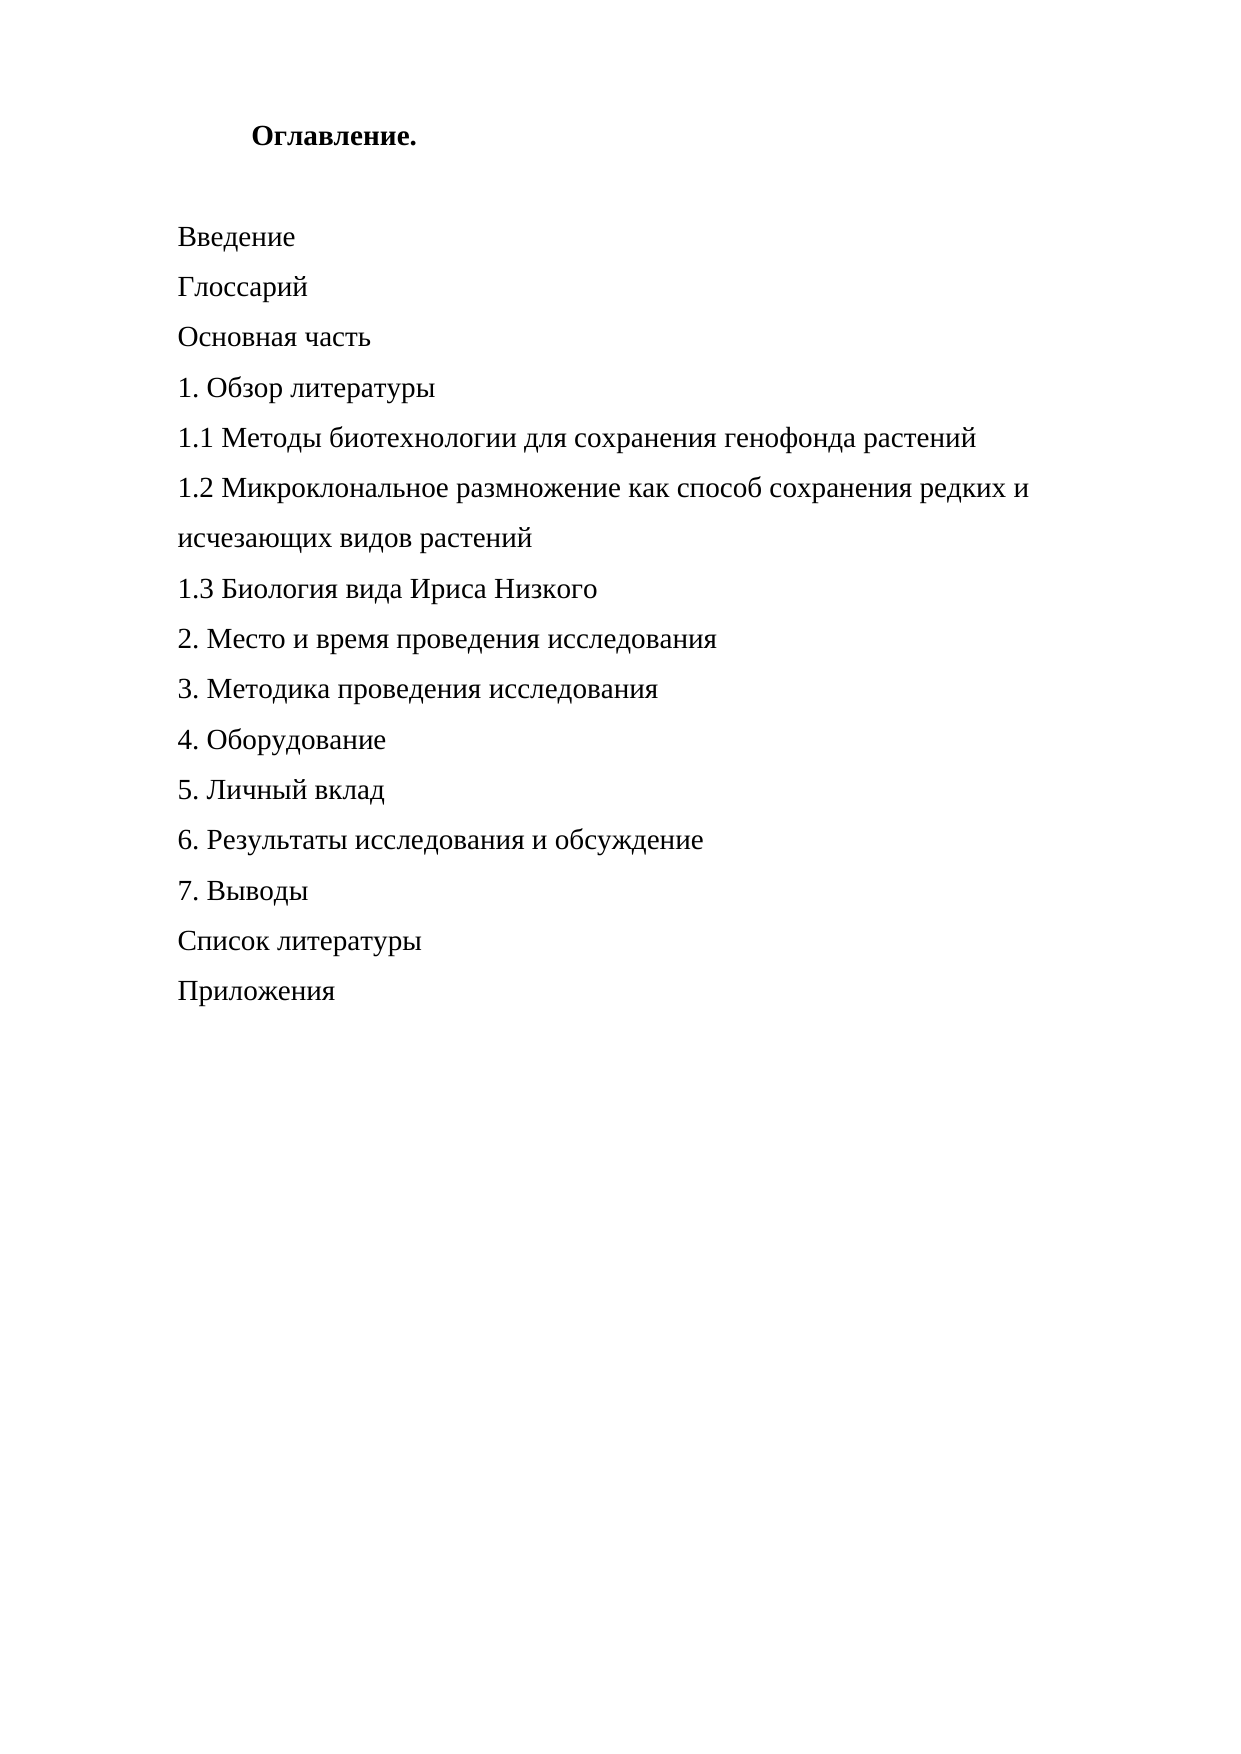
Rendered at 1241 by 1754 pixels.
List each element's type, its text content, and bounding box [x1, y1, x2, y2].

text 3. Методика проведения исследования [177, 672, 1152, 705]
text 2. Место и время проведения исследования [177, 621, 1152, 655]
text 6. Результаты исследования и обсуждение [177, 822, 1152, 856]
text 1.3 Биология вида Ириса Низкого [177, 571, 1152, 604]
text Оглавление. [177, 118, 1152, 152]
text Основная часть [177, 319, 1152, 353]
text 1.2 Микроклональное размножение как способ сохранения редких и исчезающих видов растений [177, 470, 1152, 554]
text 5. Личный вклад [177, 772, 1152, 806]
text Список литературы [177, 923, 1152, 957]
text 4. Оборудование [177, 722, 1152, 755]
text 7. Выводы [177, 873, 1152, 906]
text Приложения [177, 973, 1152, 1007]
text Глоссарий [177, 269, 1152, 303]
text Введение [177, 219, 1152, 252]
text 1. Обзор литературы [177, 370, 1152, 403]
text 1.1 Методы биотехнологии для сохранения генофонда растений [177, 420, 1152, 453]
